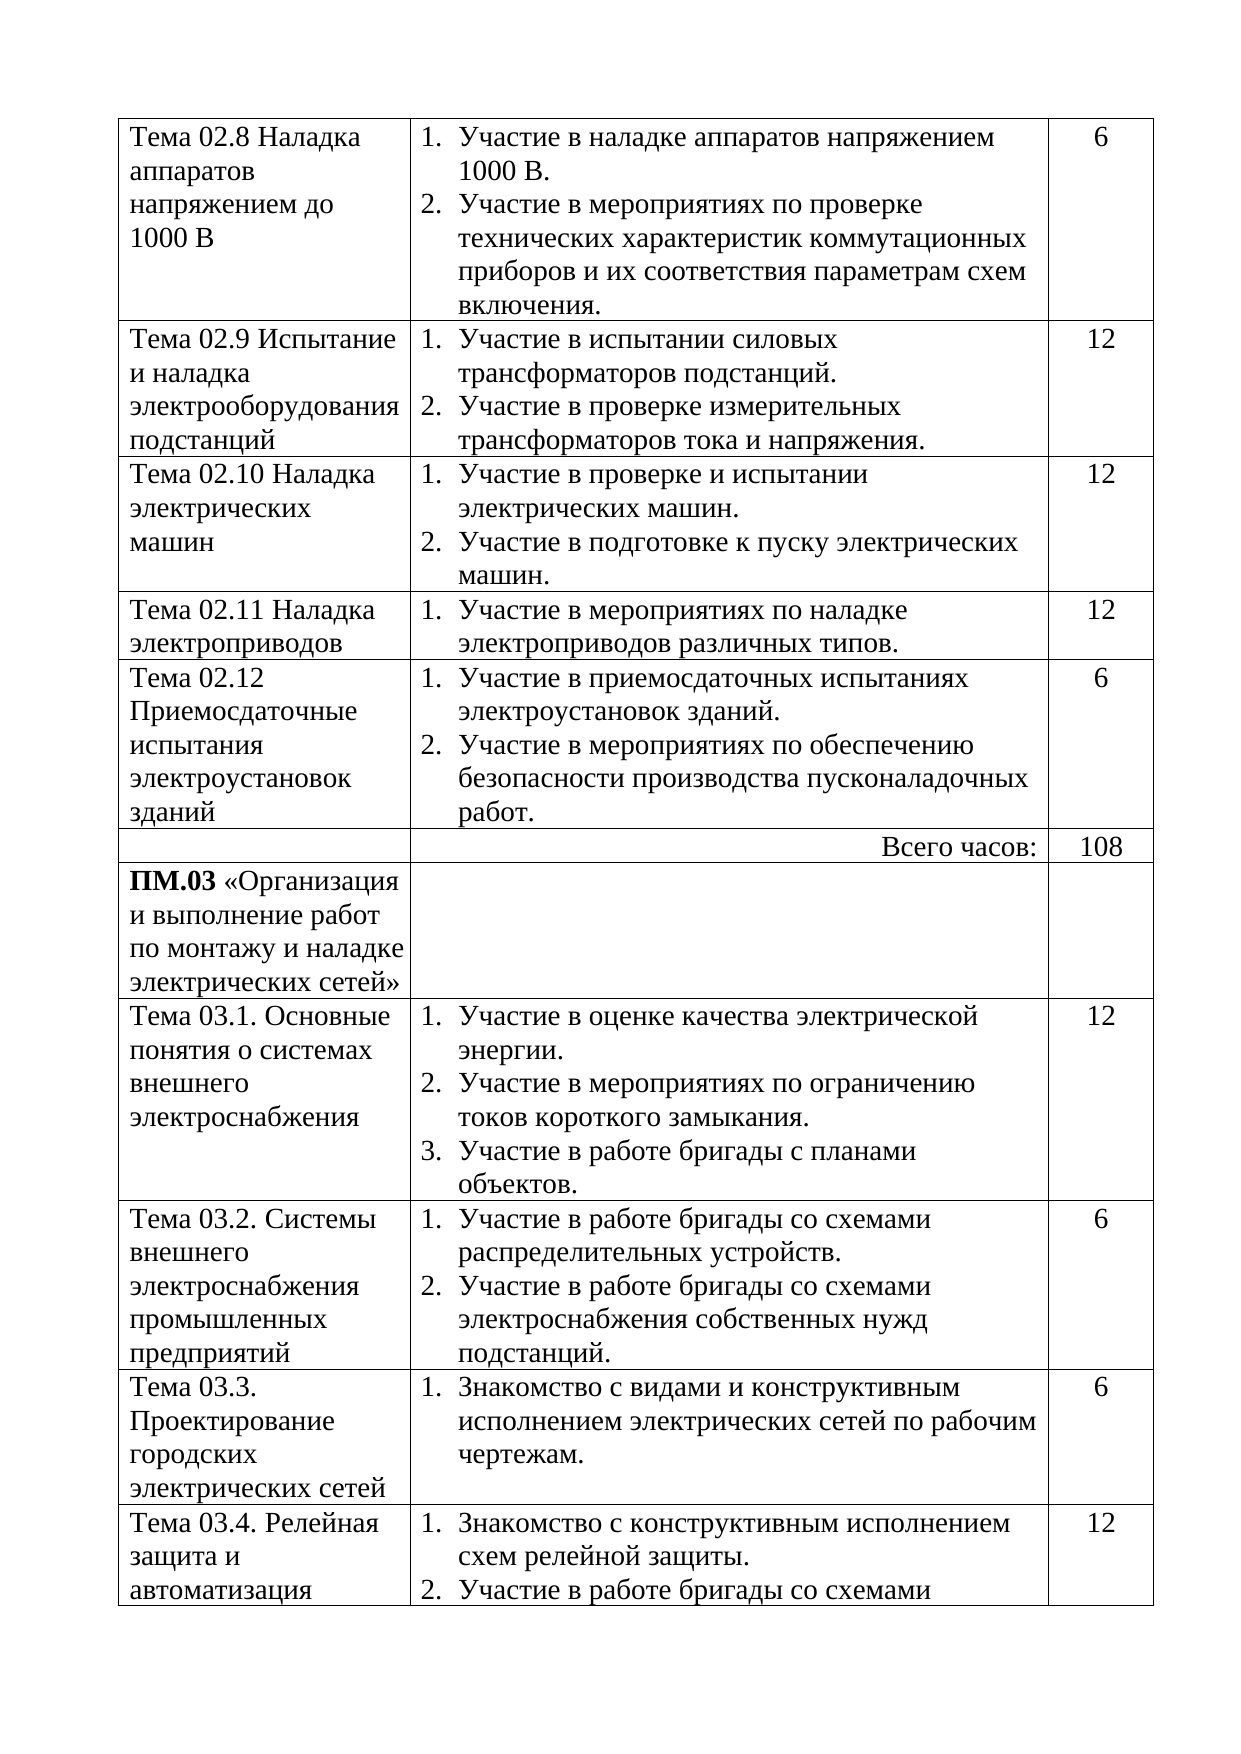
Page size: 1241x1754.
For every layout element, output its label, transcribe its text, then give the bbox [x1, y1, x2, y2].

table_cell Тема 02.8 Наладка аппаратов напряжением до 1000 В [119, 119, 410, 320]
table_cell Тема 03.1. Основные понятия о системах внешнего электроснабжения [119, 999, 410, 1200]
table_cell 6 [1049, 660, 1153, 828]
table_cell 12 [1049, 1505, 1153, 1605]
table_cell [411, 863, 1048, 997]
table_cell Тема 02.12 Приемосдаточные испытания электроустановок зданий [119, 660, 410, 828]
table_cell Тема 02.10 Наладка электрических машин [119, 457, 410, 591]
table_cell 12 [1049, 592, 1153, 659]
table_cell Участие в мероприятиях по наладке электроприводов различных типов. [411, 592, 1048, 659]
table_cell Тема 02.9 Испытание и наладка электрооборудования подстанций [119, 321, 410, 456]
table_cell ПМ.03 «Организация и выполнение работ по монтажу и наладке электрических сетей» [119, 863, 410, 997]
table_cell 12 [1049, 999, 1153, 1200]
table_cell Тема 02.11 Наладка электроприводов [119, 592, 410, 659]
table_cell 108 [1049, 829, 1153, 862]
table_cell Участие в работе бригады со схемами распределительных устройств. Участие в работе бригады со схемами электроснабжения собственных нужд подстанций. [411, 1201, 1048, 1368]
table_cell [119, 829, 410, 862]
table_cell [1049, 863, 1153, 997]
table_cell Тема 03.2. Системы внешнего электроснабжения промышленных предприятий [119, 1201, 410, 1368]
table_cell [411, 1505, 1048, 1605]
table_cell Знакомство с видами и конструктивным исполнением электрических сетей по рабочим чертежам. [411, 1370, 1048, 1504]
table_cell Участие в оценке качества электрической энергии. Участие в мероприятиях по ограничению токов короткого замыкания. Участие в работе бригады с планами объектов. [411, 999, 1048, 1200]
table_cell 6 [1049, 119, 1153, 320]
table_cell Участие в приемосдаточных испытаниях электроустановок зданий. Участие в мероприятиях по обеспечению безопасности производства пусконаладочных работ. [411, 660, 1048, 828]
table_cell Участие в проверке и испытании электрических машин. Участие в подготовке к пуску электрических машин. [411, 457, 1048, 591]
table_cell Участие в испытании силовых трансформаторов подстанций. Участие в проверке измерительных трансформаторов тока и напряжения. [411, 321, 1048, 456]
table_cell 6 [1049, 1201, 1153, 1368]
table_cell Тема 03.3. Проектирование городских электрических сетей [119, 1370, 410, 1504]
table_cell Всего часов: [411, 829, 1048, 862]
table_cell 12 [1049, 457, 1153, 591]
table_cell 6 [1049, 1370, 1153, 1504]
table_cell 12 [1049, 321, 1153, 456]
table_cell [119, 1505, 410, 1605]
table_cell Участие в наладке аппаратов напряжением 1000 В. Участие в мероприятиях по проверке технических характеристик коммутационных приборов и их соответствия параметрам схем включения. [411, 119, 1048, 320]
